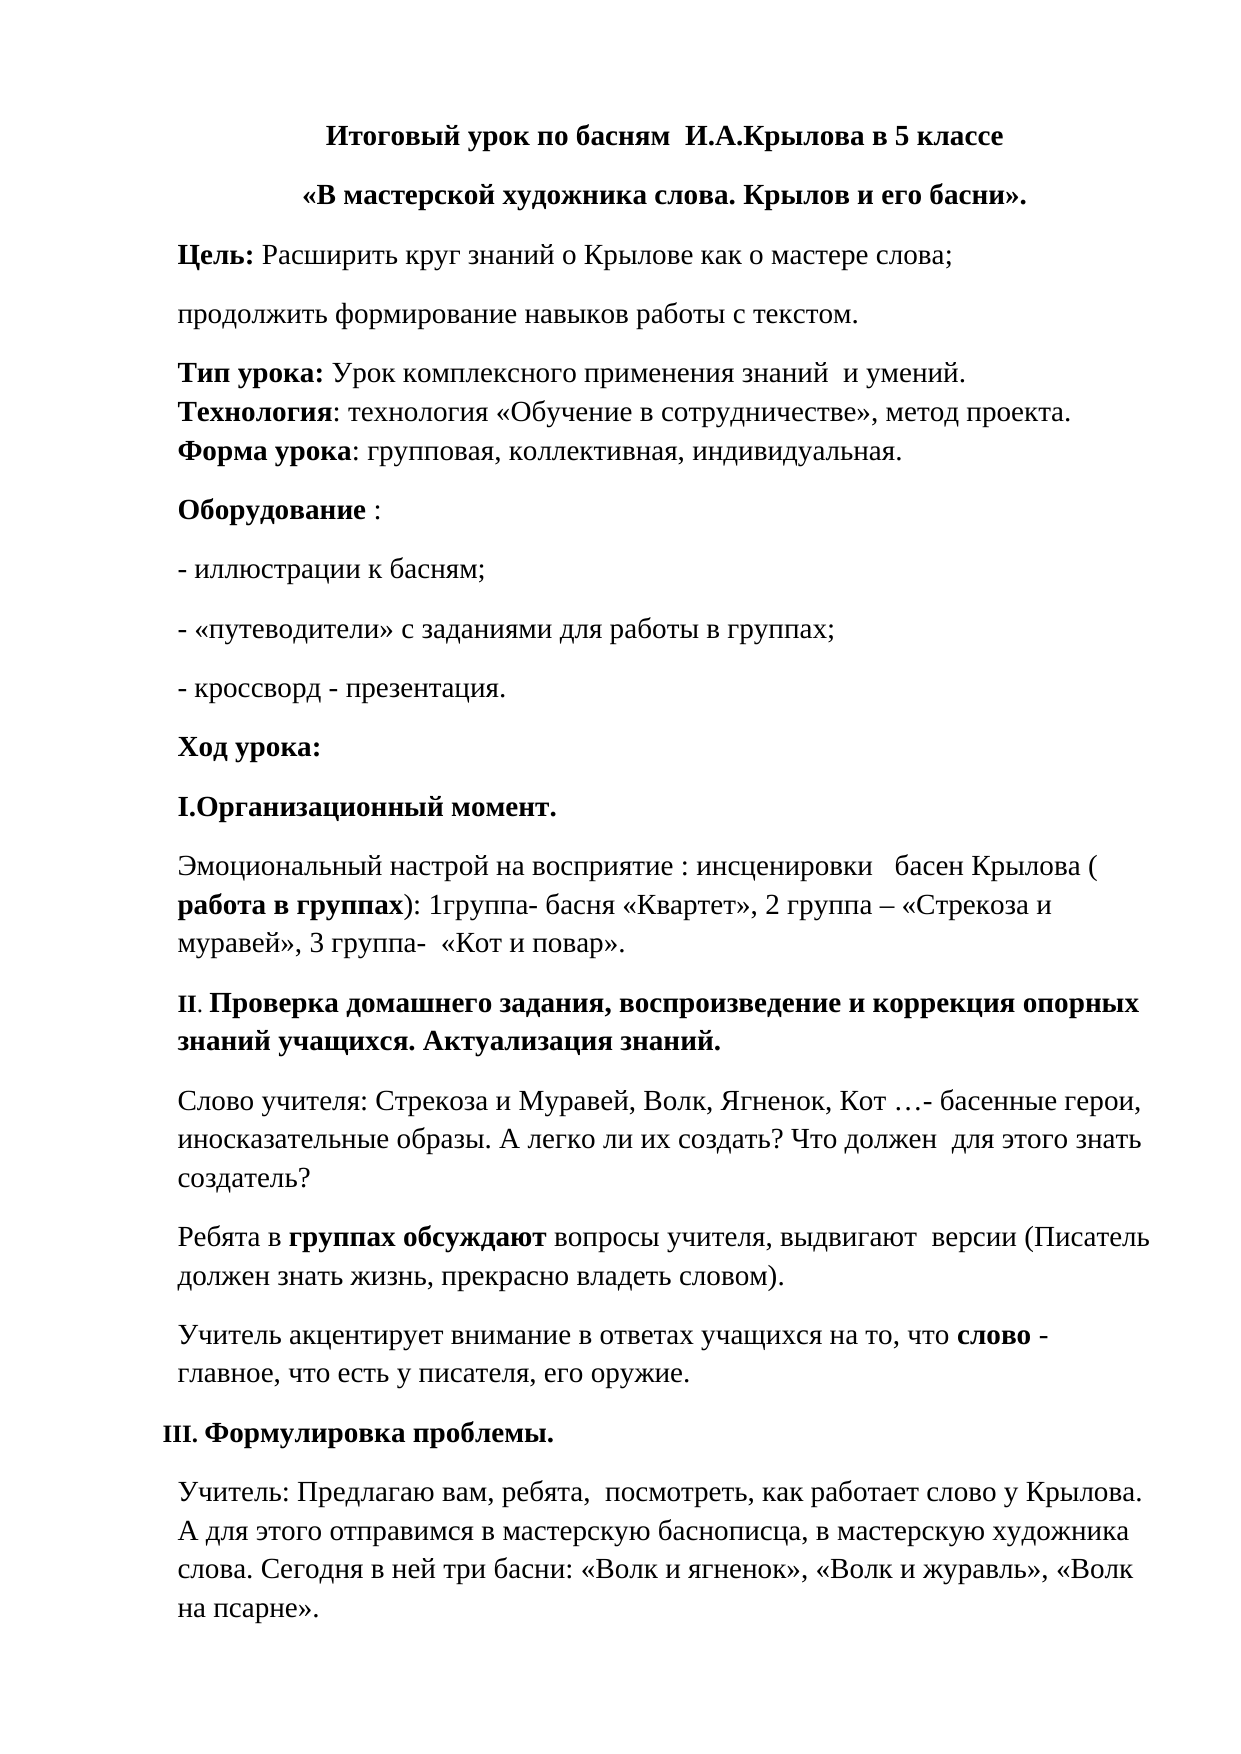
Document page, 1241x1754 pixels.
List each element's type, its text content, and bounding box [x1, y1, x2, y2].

text Тип урока: Урок комплексного применения знаний и умений. Технология: технология «Обучение в сотрудничестве», метод проекта. Форма урока: групповая, коллективная, индивидуальная. [177, 356, 1152, 466]
text - «путеводители» с заданиями для работы в группах; [177, 611, 1152, 644]
text Цель: Расширить круг знаний о Крылове как о мастере слова; [177, 237, 1152, 270]
text I.Организационный момент. [177, 789, 1152, 822]
text III. Формулировка проблемы. [162, 1415, 1152, 1448]
text Ход урока: [177, 729, 1152, 763]
text Учитель акцентирует внимание в ответах учащихся на то, что слово - главное, что есть у писателя, его оружие. [177, 1317, 1152, 1389]
text «В мастерской художника слова. Крылов и его басни». [177, 177, 1152, 211]
text Ребята в группах обсуждают вопросы учителя, выдвигают версии (Писатель должен знать жизнь, прекрасно владеть словом). [177, 1219, 1152, 1291]
text II. Проверка домашнего задания, воспроизведение и коррекция опорных знаний учащихся. Актуализация знаний. [177, 985, 1152, 1057]
text - иллюстрации к басням; [177, 551, 1152, 585]
text продолжить формирование навыков работы с текстом. [177, 296, 1152, 330]
text Итоговый урок по басням И.А.Крылова в 5 классе [177, 118, 1152, 152]
text Эмоциональный настрой на восприятие : инсценировки басен Крылова ( работа в группах): 1группа- басня «Квартет», 2 группа – «Стрекоза и муравей», 3 группа- «Кот и повар». [177, 848, 1152, 959]
text Слово учителя: Стрекоза и Муравей, Волк, Ягненок, Кот …- басенные герои, иносказательные образы. А легко ли их создать? Что должен для этого знать создатель? [177, 1083, 1152, 1193]
text Оборудование : [177, 492, 1152, 526]
text Учитель: Предлагаю вам, ребята, посмотреть, как работает слово у Крылова. А для этого отправимся в мастерскую баснописца, в мастерскую художника слова. Сегодня в ней три басни: «Волк и ягненок», «Волк и журавль», «Волк на псарне». [177, 1474, 1152, 1623]
text - кроссворд - презентация. [177, 670, 1152, 704]
